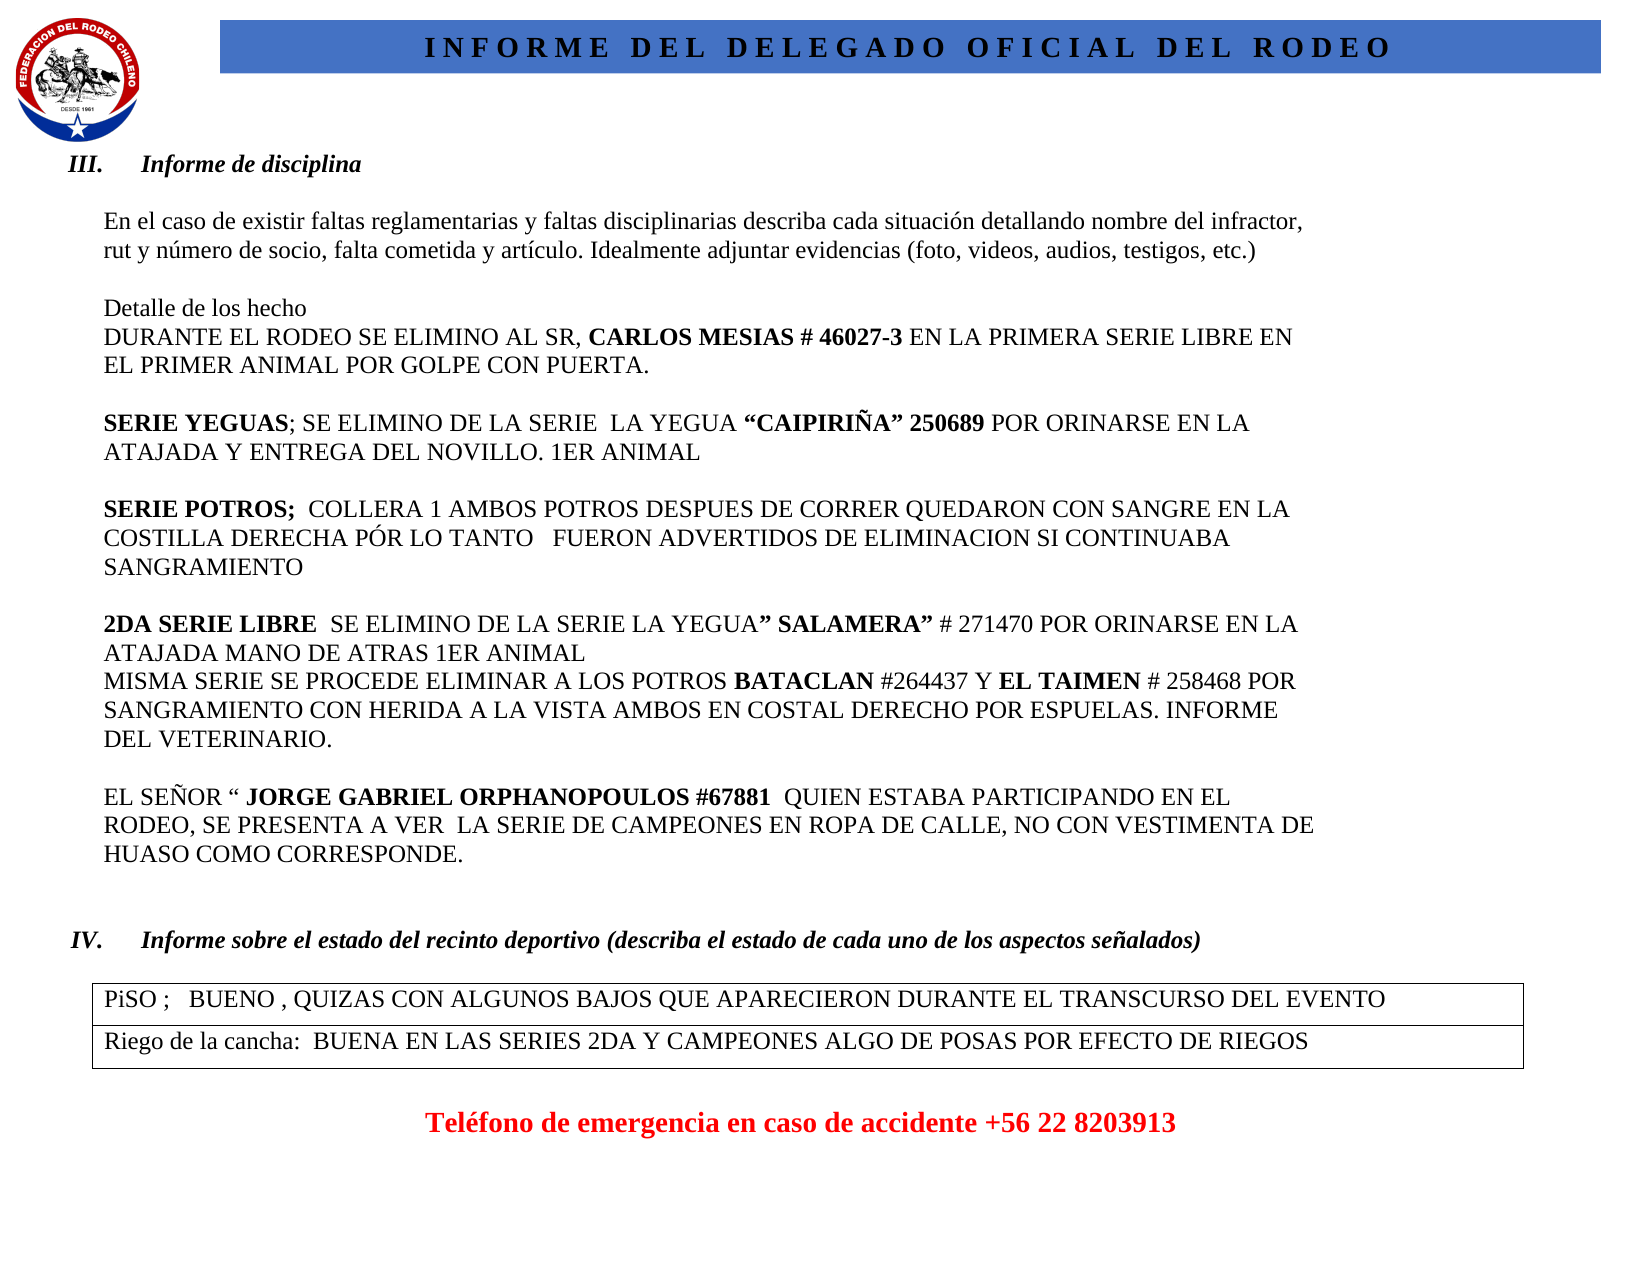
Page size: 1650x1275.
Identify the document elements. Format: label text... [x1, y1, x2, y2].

text SERIE POTROS; COLLERA 1 AMBOS POTROS DESPUES DE CORRER QUEDARON CON SANGRE EN LA COSTILLA DERECHA PÓR LO TANTO FUERON ADVERTIDOS DE ELIMINACION SI CONTINUABA SANGRAMIENTO [103, 494, 1329, 580]
text 2DA SERIE LIBRE SE ELIMINO DE LA SERIE LA YEGUA” SALAMERA” # 271470 POR ORINARSE EN LA ATAJADA MANO DE ATRAS 1ER ANIMAL [103, 609, 1329, 667]
text MISMA SERIE SE PROCEDE ELIMINAR A LOS POTROS BATACLAN #264437 Y EL TAIMEN # 258468 POR SANGRAMIENTO CON HERIDA A LA VISTA AMBOS EN COSTAL DERECHO POR ESPUELAS. INFORME DEL VETERINARIO. [103, 667, 1329, 753]
text Detalle de los hecho [103, 293, 1329, 322]
table_cell Riego de la cancha: BUENA EN LAS SERIES 2DA Y CAMPEONES ALGO DE POSAS POR EFECTO DE RIEGOS [93, 1026, 1523, 1067]
list Informe sobre el estado del recinto deportivo (describa el estado de cada uno de los aspectos señalados) [103, 925, 1329, 954]
list Informe de disciplina [103, 149, 1329, 178]
text En el caso de existir faltas reglamentarias y faltas disciplinarias describa cada situación detallando nombre del infractor, rut y número de socio, falta cometida y artículo. Idealmente adjuntar evidencias (foto, videos, audios, testigos, etc.) [103, 207, 1329, 264]
text DURANTE EL RODEO SE ELIMINO AL SR, CARLOS MESIAS # 46027-3 EN LA PRIMERA SERIE LIBRE EN EL PRIMER ANIMAL POR GOLPE CON PUERTA. [103, 322, 1329, 379]
table_header PiSO ; BUENO , QUIZAS CON ALGUNOS BAJOS QUE APARECIERON DURANTE EL TRANSCURSO DEL EVENTO [93, 984, 1523, 1025]
picture [15, 18, 140, 142]
text EL SEÑOR “ JORGE GABRIEL ORPHANOPOULOS #67881 QUIEN ESTABA PARTICIPANDO EN EL RODEO, SE PRESENTA A VER LA SERIE DE CAMPEONES EN ROPA DE CALLE, NO CON VESTIMENTA DE HUASO COMO CORRESPONDE. [103, 782, 1329, 868]
text SERIE YEGUAS; SE ELIMINO DE LA SERIE LA YEGUA “CAIPIRIÑA” 250689 POR ORINARSE EN LA ATAJADA Y ENTREGA DEL NOVILLO. 1ER ANIMAL [103, 408, 1329, 465]
